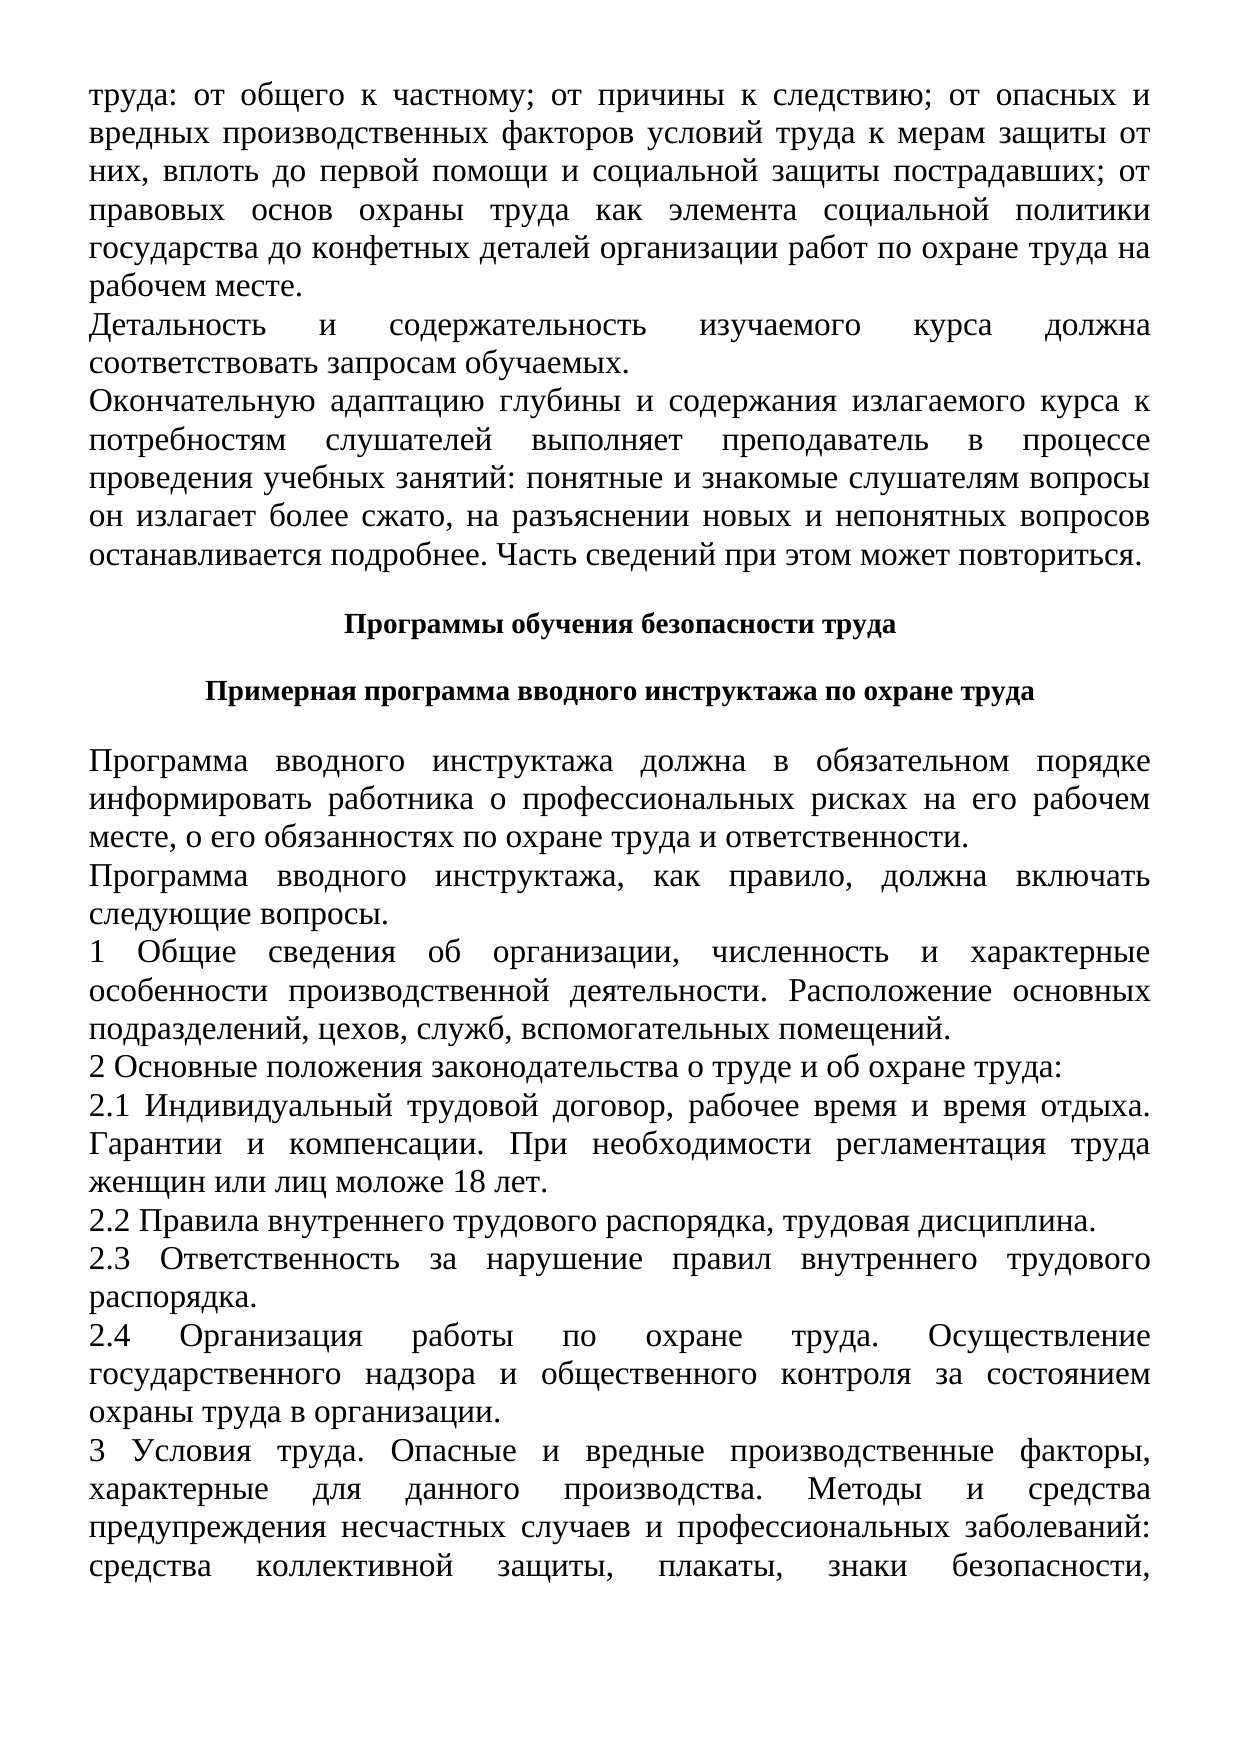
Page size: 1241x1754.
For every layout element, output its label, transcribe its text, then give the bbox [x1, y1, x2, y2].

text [89, 1430, 1152, 1583]
text 2.3 Ответственность за нарушение правил внутреннего трудового распорядка. [89, 1238, 1152, 1315]
text 2.4 Организация работы по охране труда. Осуществление государственного надзора и общественного контроля за состоянием охраны труда в организации. [89, 1315, 1152, 1430]
text Окончательную адаптацию глубины и содержания излагаемого курса к потребностям слушателей выполняет преподаватель в процессе проведения учебных занятий: понятные и знакомые слушателям вопросы он излагает более сжато, на разъяснении новых и непонятных вопросов останавливается подробнее. Часть сведений при этом может повториться. [89, 381, 1152, 572]
text Примерная программа вводного инструктажа по охране труда [89, 673, 1152, 706]
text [89, 74, 1152, 304]
text 2 Основные положения законодательства о труде и об охране труда: [89, 1047, 1152, 1085]
text 1 Общие сведения об организации, численность и характерные особенности производственной деятельности. Расположение основных подразделений, цехов, служб, вспомогательных помещений. [89, 932, 1152, 1047]
text Детальность и содержательность изучаемого курса должна соответствовать запросам обучаемых. [89, 304, 1152, 381]
text 2.2 Правила внутреннего трудового распорядка, трудовая дисциплина. [89, 1200, 1152, 1238]
text Программа вводного инструктажа должна в обязательном порядке информировать работника о профессиональных рисках на его рабочем месте, о его обязанностях по охране труда и ответственности. [89, 740, 1152, 855]
text Программы обучения безопасности труда [89, 606, 1152, 639]
text 2.1 Индивидуальный трудовой договор, рабочее время и время отдыха. Гарантии и компенсации. При необходимости регламентация труда женщин или лиц моложе 18 лет. [89, 1085, 1152, 1200]
text Программа вводного инструктажа, как правило, должна включать следующие вопросы. [89, 855, 1152, 932]
